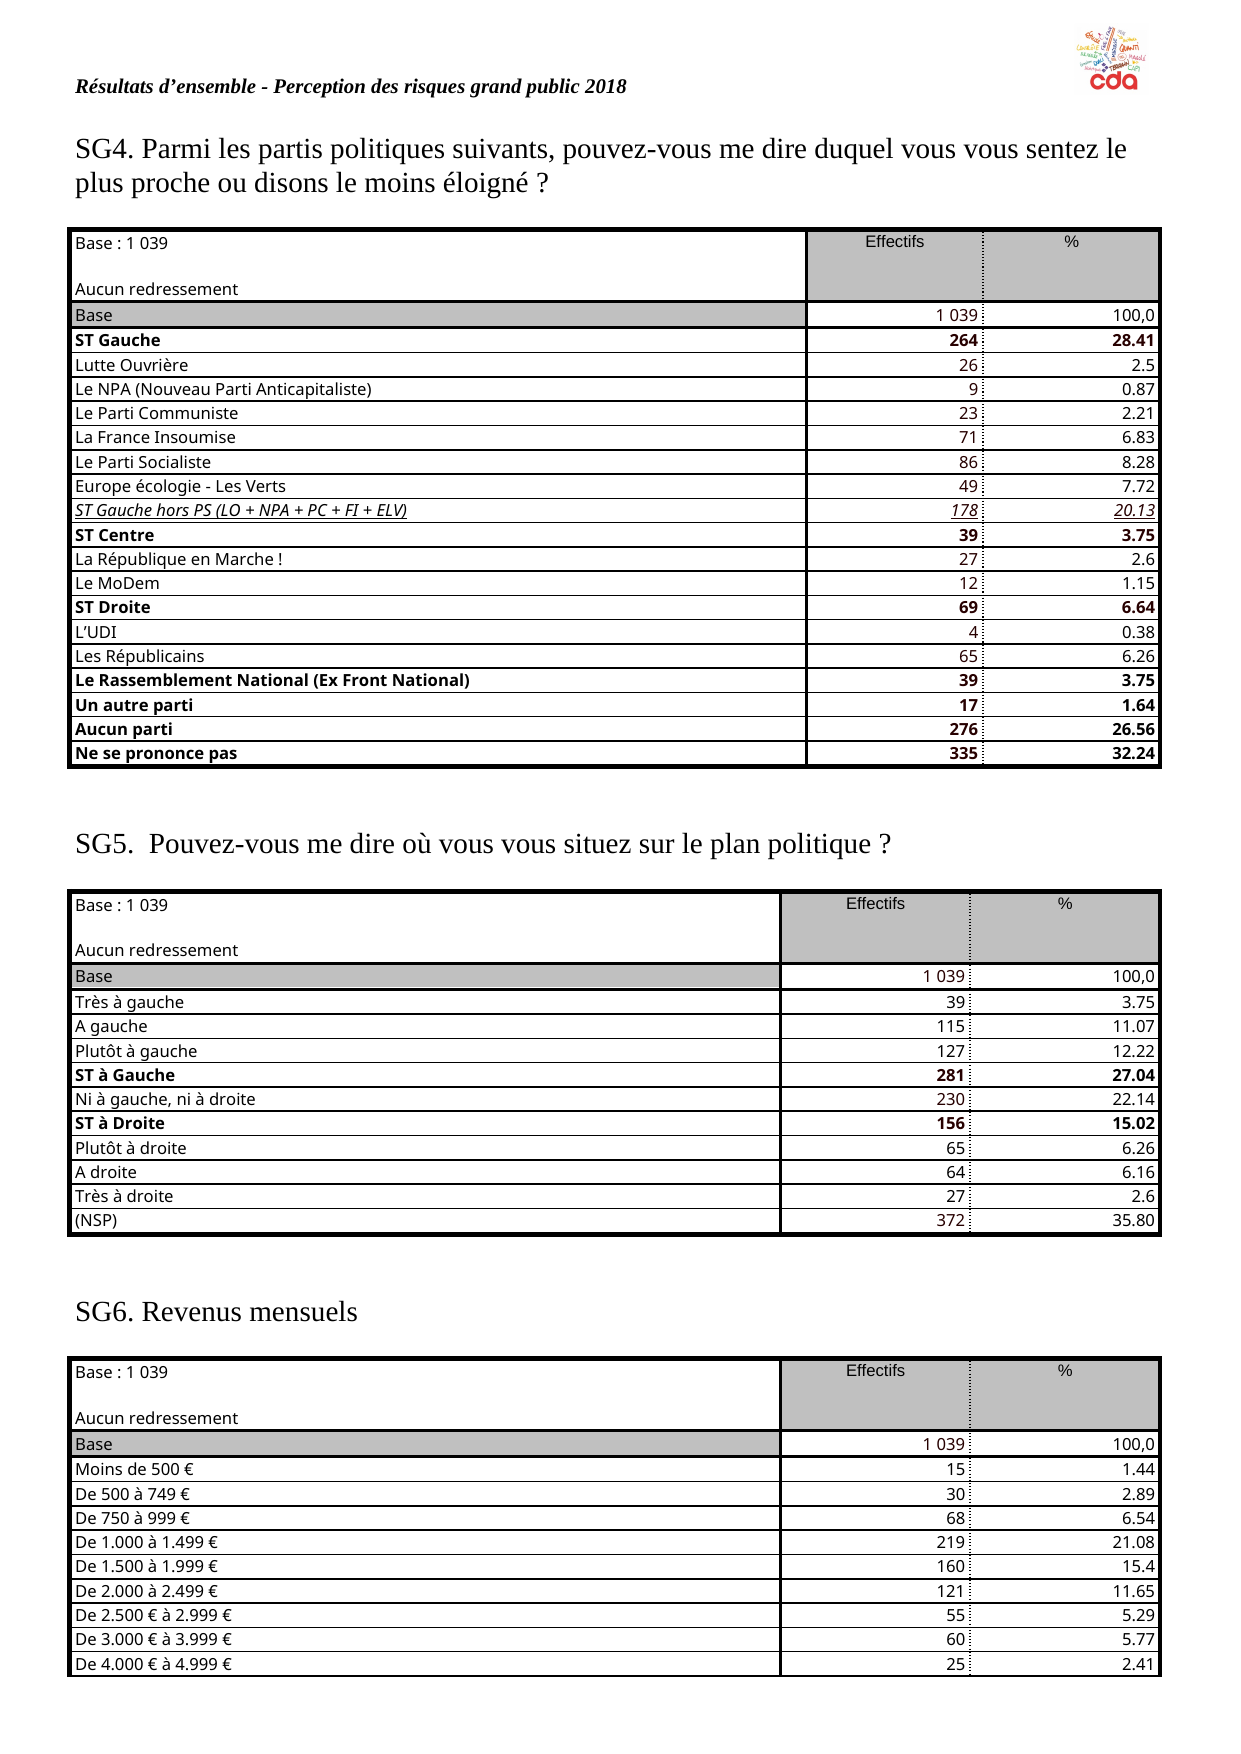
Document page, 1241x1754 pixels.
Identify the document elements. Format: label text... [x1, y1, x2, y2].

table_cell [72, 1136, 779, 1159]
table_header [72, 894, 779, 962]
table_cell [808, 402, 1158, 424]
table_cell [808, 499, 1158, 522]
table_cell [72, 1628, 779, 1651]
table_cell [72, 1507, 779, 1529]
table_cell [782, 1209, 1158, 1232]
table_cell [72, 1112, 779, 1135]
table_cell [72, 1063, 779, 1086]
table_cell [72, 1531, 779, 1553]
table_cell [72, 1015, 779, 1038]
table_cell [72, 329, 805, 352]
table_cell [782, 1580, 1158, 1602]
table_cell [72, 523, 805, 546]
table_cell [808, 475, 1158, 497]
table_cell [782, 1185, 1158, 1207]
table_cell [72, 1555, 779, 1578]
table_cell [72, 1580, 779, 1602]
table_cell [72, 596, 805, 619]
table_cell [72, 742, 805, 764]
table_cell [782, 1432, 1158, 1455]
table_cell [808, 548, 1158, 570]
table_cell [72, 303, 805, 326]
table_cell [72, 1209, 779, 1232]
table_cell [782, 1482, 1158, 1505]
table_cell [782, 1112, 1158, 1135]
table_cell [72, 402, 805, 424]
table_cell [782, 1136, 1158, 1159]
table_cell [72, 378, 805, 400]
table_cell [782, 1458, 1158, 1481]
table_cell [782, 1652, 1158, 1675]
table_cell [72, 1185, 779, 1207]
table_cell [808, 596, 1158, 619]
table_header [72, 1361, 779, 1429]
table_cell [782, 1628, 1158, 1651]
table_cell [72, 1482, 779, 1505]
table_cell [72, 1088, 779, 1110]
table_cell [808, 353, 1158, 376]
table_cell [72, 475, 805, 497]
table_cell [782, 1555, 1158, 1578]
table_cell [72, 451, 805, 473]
subtitle SG5. Pouvez-vous me dire où vous vous situez sur le plan politique ? [75, 827, 1165, 860]
subtitle SG6. Revenus mensuels [75, 1294, 1165, 1327]
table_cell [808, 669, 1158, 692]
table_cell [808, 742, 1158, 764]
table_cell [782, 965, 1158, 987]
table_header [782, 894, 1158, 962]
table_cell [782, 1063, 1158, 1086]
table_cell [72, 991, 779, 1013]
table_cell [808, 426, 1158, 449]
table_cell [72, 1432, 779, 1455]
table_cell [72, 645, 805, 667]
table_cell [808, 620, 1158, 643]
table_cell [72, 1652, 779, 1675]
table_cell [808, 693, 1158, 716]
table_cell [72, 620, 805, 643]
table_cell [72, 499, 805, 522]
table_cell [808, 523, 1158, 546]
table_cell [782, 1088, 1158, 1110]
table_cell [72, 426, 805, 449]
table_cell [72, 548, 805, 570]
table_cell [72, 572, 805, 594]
subtitle SG4. Parmi les partis politiques suivants, pouvez-vous me dire duquel vous vous sentez le plus proche ou disons le moins éloigné ? [75, 131, 1165, 198]
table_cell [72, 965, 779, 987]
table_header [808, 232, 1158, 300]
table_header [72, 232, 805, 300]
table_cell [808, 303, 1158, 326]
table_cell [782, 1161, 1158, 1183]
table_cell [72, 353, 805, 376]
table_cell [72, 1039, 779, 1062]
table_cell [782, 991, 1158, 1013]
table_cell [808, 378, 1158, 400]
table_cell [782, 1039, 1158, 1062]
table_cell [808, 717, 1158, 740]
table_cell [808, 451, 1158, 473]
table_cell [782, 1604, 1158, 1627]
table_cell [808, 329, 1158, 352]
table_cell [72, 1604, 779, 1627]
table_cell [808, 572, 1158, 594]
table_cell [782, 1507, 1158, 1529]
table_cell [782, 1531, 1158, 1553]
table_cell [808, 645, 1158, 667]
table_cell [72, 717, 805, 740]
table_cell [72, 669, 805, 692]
picture [1074, 23, 1149, 95]
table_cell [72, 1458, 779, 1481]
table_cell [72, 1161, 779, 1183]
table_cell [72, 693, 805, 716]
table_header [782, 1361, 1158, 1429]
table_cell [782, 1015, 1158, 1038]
